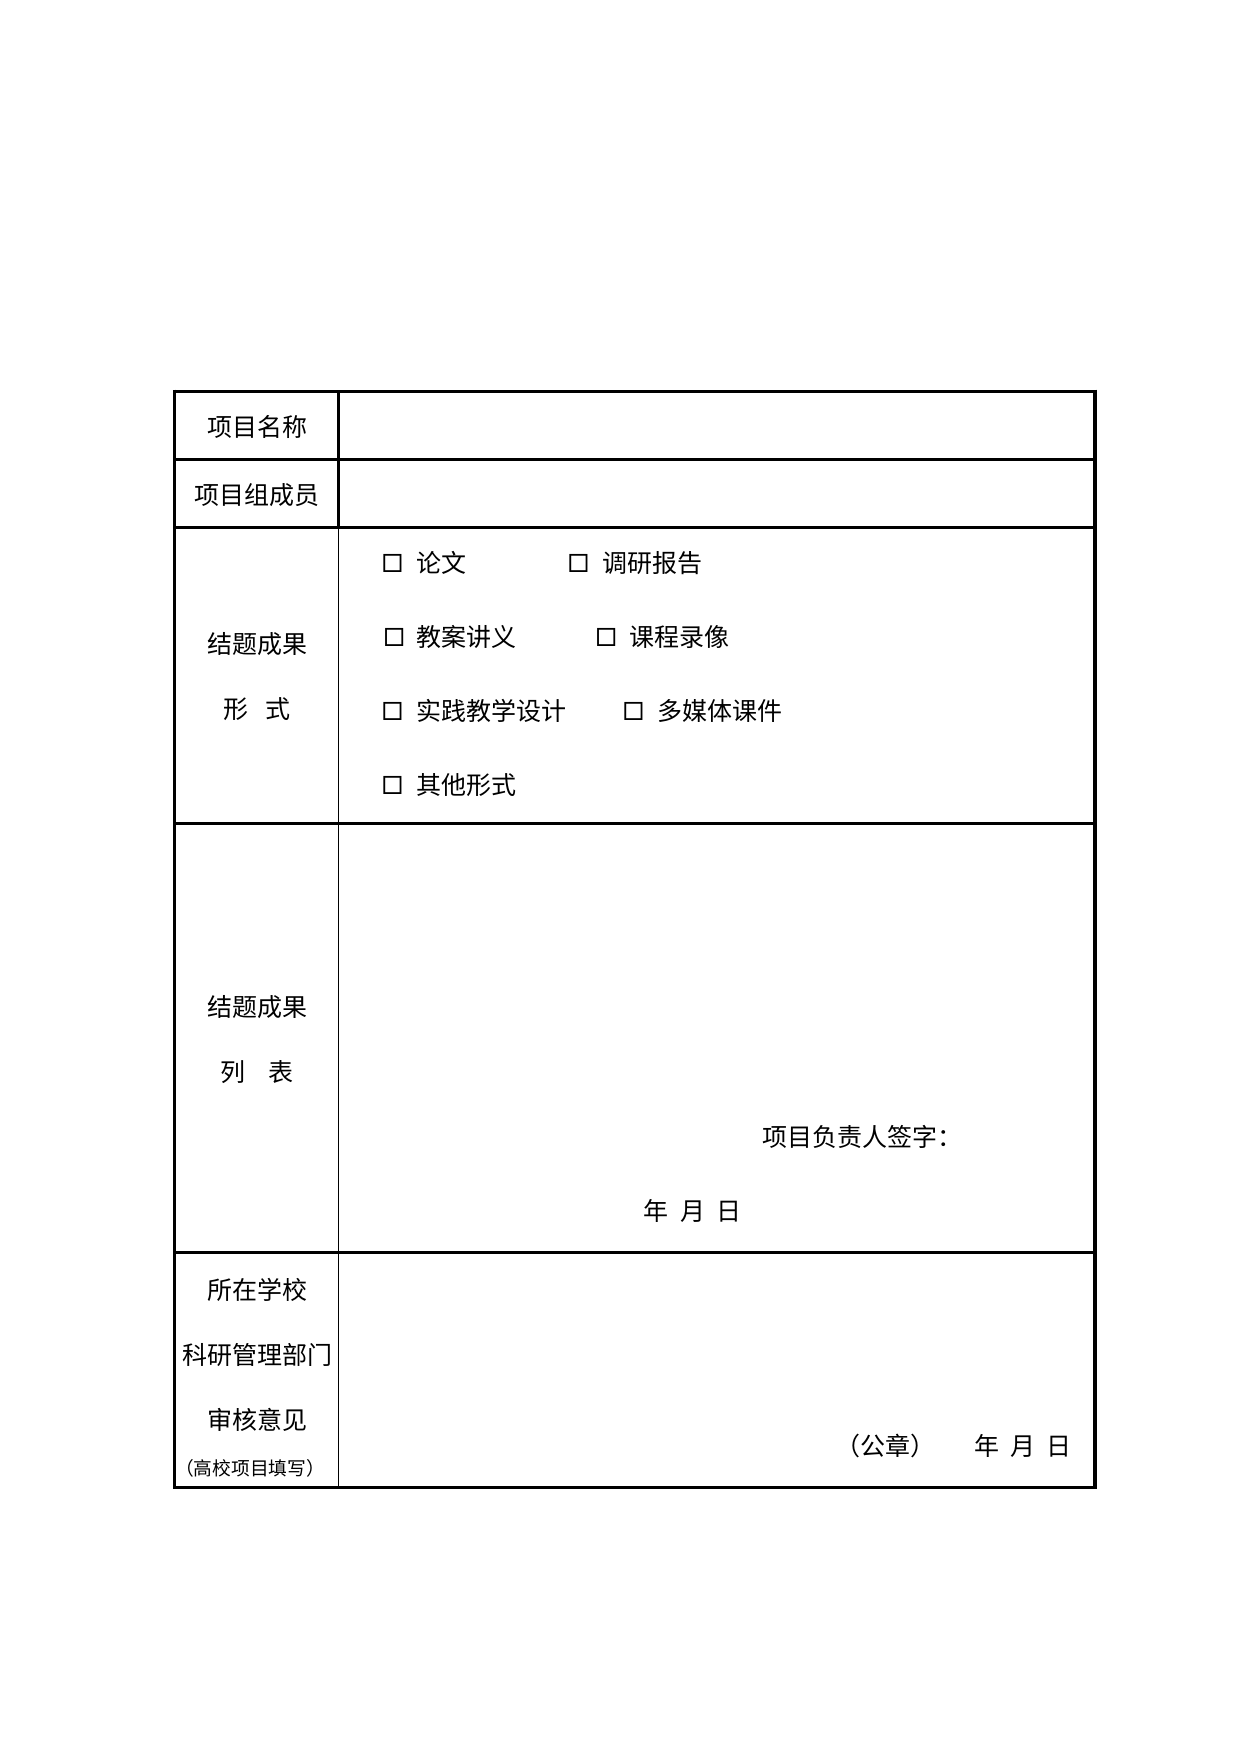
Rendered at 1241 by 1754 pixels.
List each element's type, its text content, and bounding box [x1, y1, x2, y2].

table_cell （公章） 年 月 日 [339, 1254, 1093, 1486]
table_cell 项目组成员 [176, 461, 337, 526]
table_cell 结题成果 列 表 [176, 825, 338, 1251]
table_header [340, 393, 1093, 458]
table_cell [340, 461, 1093, 526]
table_header 项目名称 [176, 393, 337, 458]
table_cell 论文 调研报告 教案讲义 课程录像 实践教学设计 多媒体课件 其他形式 [339, 529, 1093, 822]
table_cell 所在学校 科研管理部门 审核意见 （高校项目填写） [176, 1254, 338, 1486]
table_cell 项目负责人签字： 年 月 日 [339, 825, 1093, 1251]
table_cell 结题成果 形 式 [176, 529, 338, 822]
